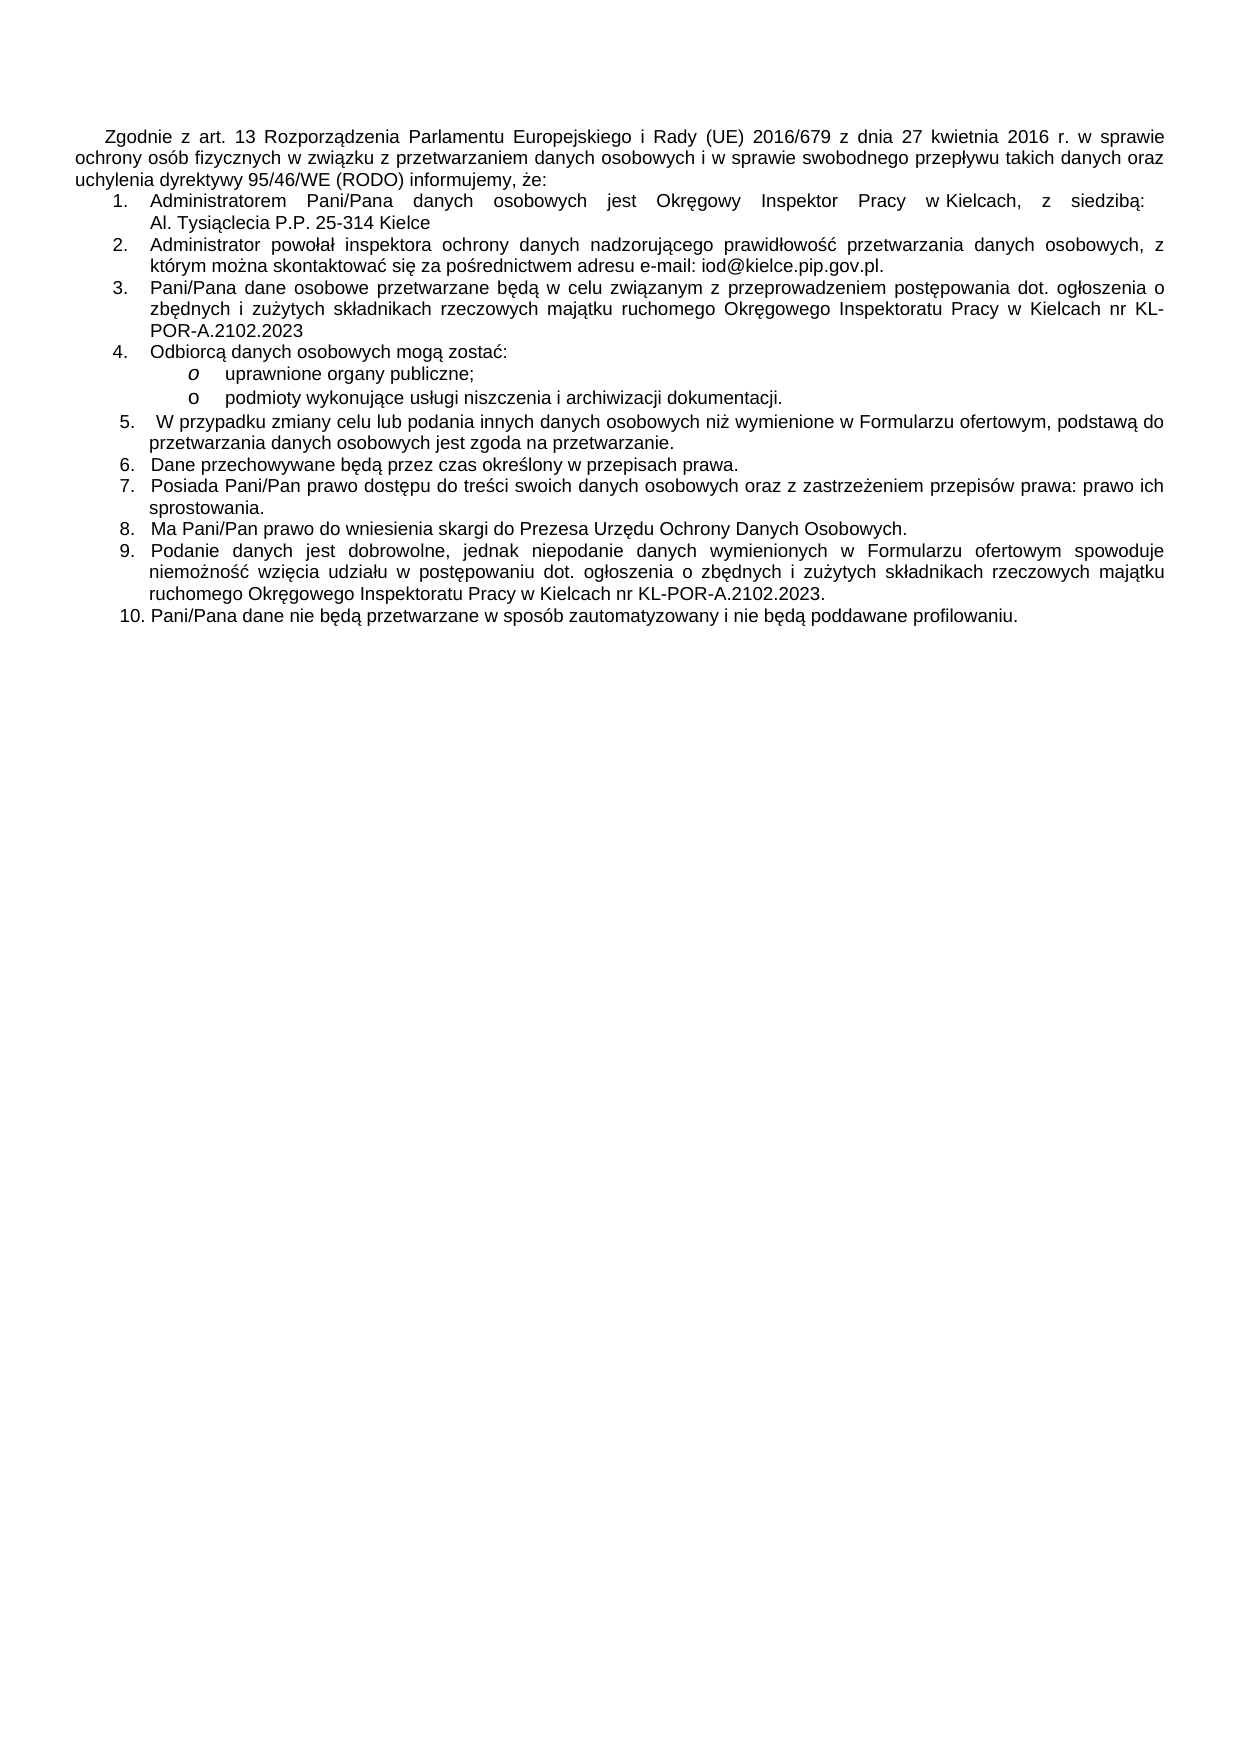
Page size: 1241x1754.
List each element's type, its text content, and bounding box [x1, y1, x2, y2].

list Pani/Pana dane osobowe przetwarzane będą w celu związanym z przeprowadzeniem postępowania dot. ogłoszenia o zbędnych i zużytych składnikach rzeczowych majątku ruchomego Okręgowego Inspektoratu Pracy w Kielcach nr KL-POR-A.2102.2023 [112, 276, 1165, 341]
text Zgodnie z art. 13 Rozporządzenia Parlamentu Europejskiego i Rady (UE) 2016/679 z dnia 27 kwietnia 2016 r. w sprawie ochrony osób fizycznych w związku z przetwarzaniem danych osobowych i w sprawie swobodnego przepływu takich danych oraz uchylenia dyrektywy 95/46/WE (RODO) informujemy, że: [75, 126, 1165, 190]
text 9. Podanie danych jest dobrowolne, jednak niepodanie danych wymienionych w Formularzu ofertowym spowoduje niemożność wzięcia udziału w postępowaniu dot. ogłoszenia o zbędnych i zużytych składnikach rzeczowych majątku ruchomego Okręgowego Inspektoratu Pracy w Kielcach nr KL-POR-A.2102.2023. [119, 540, 1165, 604]
list Odbiorcą danych osobowych mogą zostać: [112, 341, 1165, 363]
list podmioty wykonujące usługi niszczenia i archiwizacji dokumentacji. [187, 387, 1165, 410]
text 6. Dane przechowywane będą przez czas określony w przepisach prawa. [104, 453, 1165, 475]
text 10. Pani/Pana dane nie będą przetwarzane w sposób zautomatyzowany i nie będą poddawane profilowaniu. [119, 604, 1165, 626]
text 8. Ma Pani/Pan prawo do wniesienia skargi do Prezesa Urzędu Ochrony Danych Osobowych. [119, 518, 1165, 540]
text 7. Posiada Pani/Pan prawo dostępu do treści swoich danych osobowych oraz z zastrzeżeniem przepisów prawa: prawo ich sprostowania. [119, 475, 1165, 518]
list Administrator powołał inspektora ochrony danych nadzorującego prawidłowość przetwarzania danych osobowych, z którym można skontaktować się za pośrednictwem adresu e-mail: iod@kielce.pip.gov.pl. [112, 233, 1165, 276]
list uprawnione organy publiczne; [187, 363, 1165, 387]
list Administratorem Pani/Pana danych osobowych jest Okręgowy Inspektor Pracy w Kielcach, z siedzibą: Al. Tysiąclecia P.P. 25-314 Kielce [112, 190, 1165, 233]
text 5. W przypadku zmiany celu lub podania innych danych osobowych niż wymienione w Formularzu ofertowym, podstawą do przetwarzania danych osobowych jest zgoda na przetwarzanie. [119, 410, 1165, 453]
